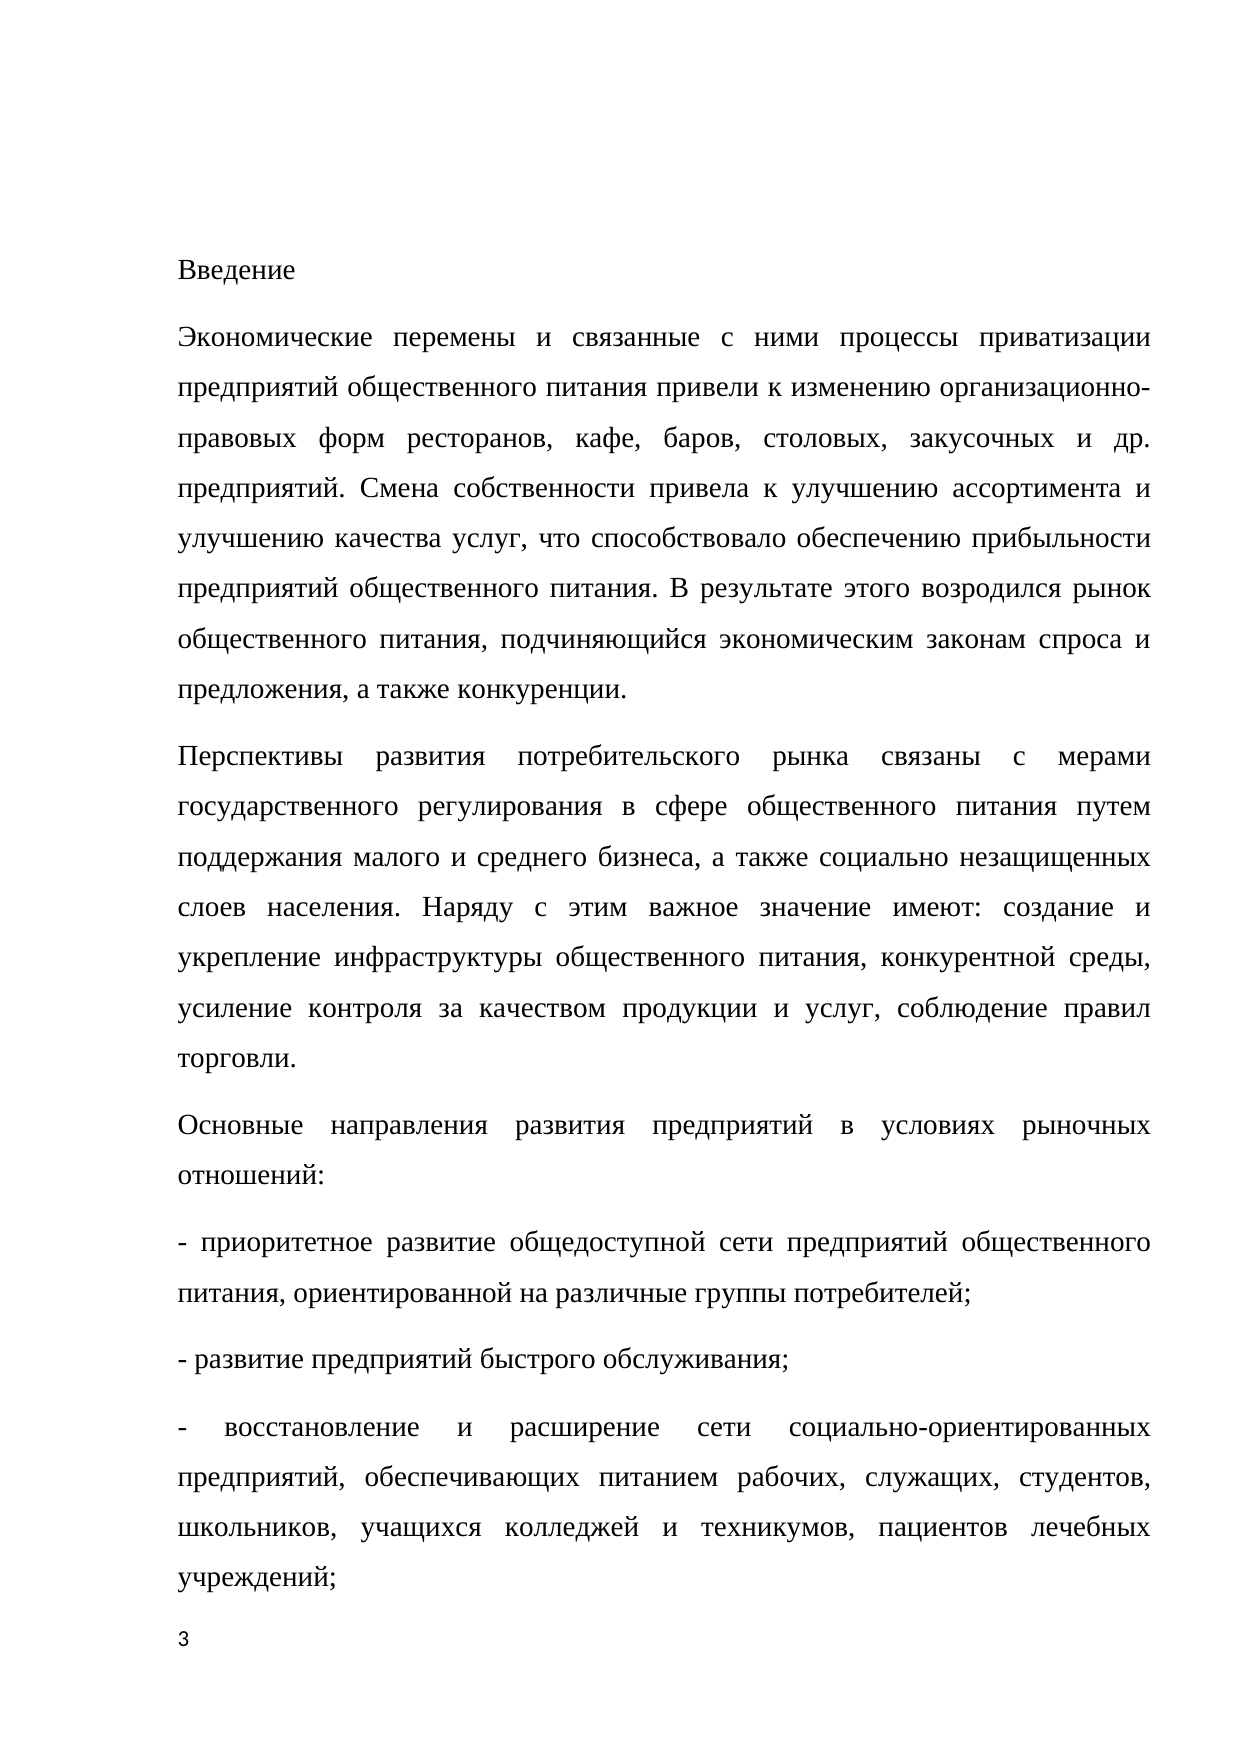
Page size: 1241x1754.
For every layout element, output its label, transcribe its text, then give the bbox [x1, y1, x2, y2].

text Экономические перемены и связанные с ними процессы приватизации предприятий общественного питания привели к изменению организационно-правовых форм ресторанов, кафе, баров, столовых, закусочных и др. предприятий. Смена собственности привела к улучшению ассортимента и улучшению качества услуг, что способствовало обеспечению прибыльности предприятий общественного питания. В результате этого возродился рынок общественного питания, подчиняющийся экономическим законам спроса и предложения, а также конкуренции. [177, 319, 1152, 705]
text Введение [177, 252, 1152, 286]
text Основные направления развития предприятий в условиях рыночных отношений: [177, 1107, 1152, 1191]
text Перспективы развития потребительского рынка связаны с мерами государственного регулирования в сфере общественного питания путем поддержания малого и среднего бизнеса, а также социально незащищенных слоев населения. Наряду с этим важное значение имеют: создание и укрепление инфраструктуры общественного питания, конкурентной среды, усиление контроля за качеством продукции и услуг, соблюдение правил торговли. [177, 738, 1152, 1074]
text - восстановление и расширение сети социально-ориентированных предприятий, обеспечивающих питанием рабочих, служащих, студентов, школьников, учащихся колледжей и техникумов, пациентов лечебных учреждений; [177, 1409, 1152, 1593]
text - приоритетное развитие общедоступной сети предприятий общественного питания, ориентированной на различные группы потребителей; [177, 1224, 1152, 1308]
text - развитие предприятий быстрого обслуживания; [177, 1342, 1152, 1375]
